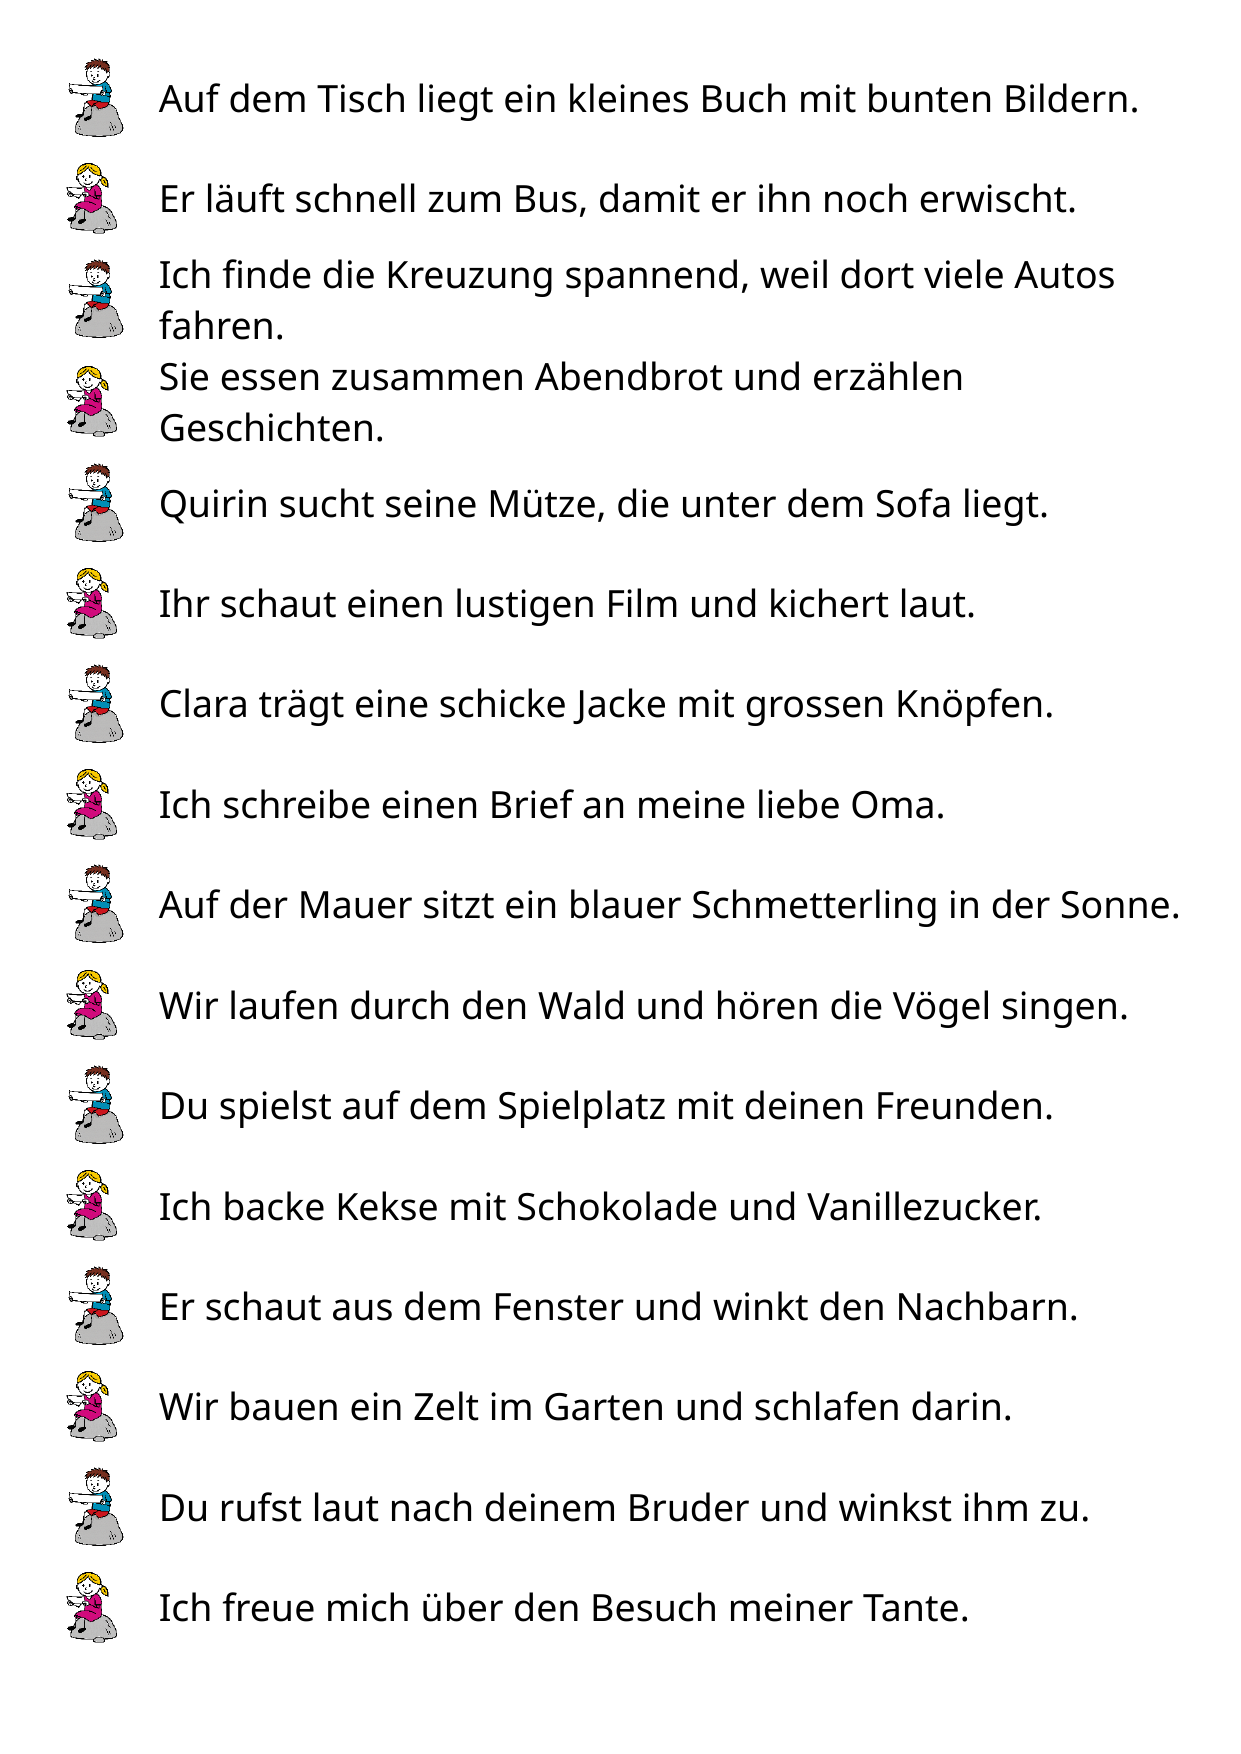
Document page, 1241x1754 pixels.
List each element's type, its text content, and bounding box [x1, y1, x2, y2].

table_cell Clara trägt eine schicke Jacke mit grossen Knöpfen. [147, 653, 1211, 753]
table_cell Wir bauen ein Zelt im Garten und schlafen darin. [147, 1356, 1211, 1456]
picture [58, 1164, 124, 1247]
table_cell Ich freue mich über den Besuch meiner Tante. [147, 1557, 1211, 1657]
table_cell Er läuft schnell zum Bus, damit er ihn noch erwischt. [147, 148, 1211, 248]
table_cell Auf der Mauer sitzt ein blauer Schmetterling in der Sonne. [147, 854, 1211, 954]
table_cell Er schaut aus dem Fenster und winkt den Nachbarn. [147, 1256, 1211, 1356]
table_cell Ich finde die Kreuzung spannend, weil dort viele Autos fahren. [147, 248, 1211, 350]
picture [58, 662, 130, 745]
picture [58, 156, 124, 240]
table_cell [47, 854, 147, 954]
picture [58, 1063, 130, 1147]
table_cell [47, 553, 147, 653]
picture [58, 1565, 124, 1649]
table_cell [47, 47, 147, 148]
picture [58, 56, 130, 139]
table_cell Ihr schaut einen lustigen Film und kichert laut. [147, 553, 1211, 653]
table_cell [47, 1456, 147, 1557]
table_cell [47, 350, 147, 452]
picture [58, 360, 124, 443]
table_cell [47, 954, 147, 1055]
table_cell Ich schreibe einen Brief an meine liebe Oma. [147, 754, 1211, 854]
table_cell [47, 148, 147, 248]
table_cell [47, 653, 147, 753]
picture [58, 1264, 130, 1348]
picture [58, 461, 130, 544]
table_cell [47, 1256, 147, 1356]
table_cell Quirin sucht seine Mütze, die unter dem Sofa liegt. [147, 452, 1211, 553]
table_cell Wir laufen durch den Wald und hören die Vögel singen. [147, 954, 1211, 1055]
picture [58, 762, 124, 846]
picture [58, 862, 130, 946]
table_cell [47, 1055, 147, 1155]
table_cell Ich backe Kekse mit Schokolade und Vanillezucker. [147, 1155, 1211, 1256]
table_cell Sie essen zusammen Abendbrot und erzählen Geschichten. [147, 350, 1211, 452]
picture [58, 257, 130, 341]
table_cell Du spielst auf dem Spielplatz mit deinen Freunden. [147, 1055, 1211, 1155]
picture [58, 1465, 130, 1548]
table_cell [47, 1356, 147, 1456]
table_cell [47, 248, 147, 350]
picture [58, 561, 124, 645]
picture [58, 1365, 124, 1448]
table_cell [47, 754, 147, 854]
table_cell Auf dem Tisch liegt ein kleines Buch mit bunten Bildern. [147, 47, 1211, 148]
table_cell [47, 452, 147, 553]
table_cell Du rufst laut nach deinem Bruder und winkst ihm zu. [147, 1456, 1211, 1557]
picture [58, 963, 124, 1046]
table_cell [47, 1557, 147, 1657]
table_cell [47, 1155, 147, 1256]
